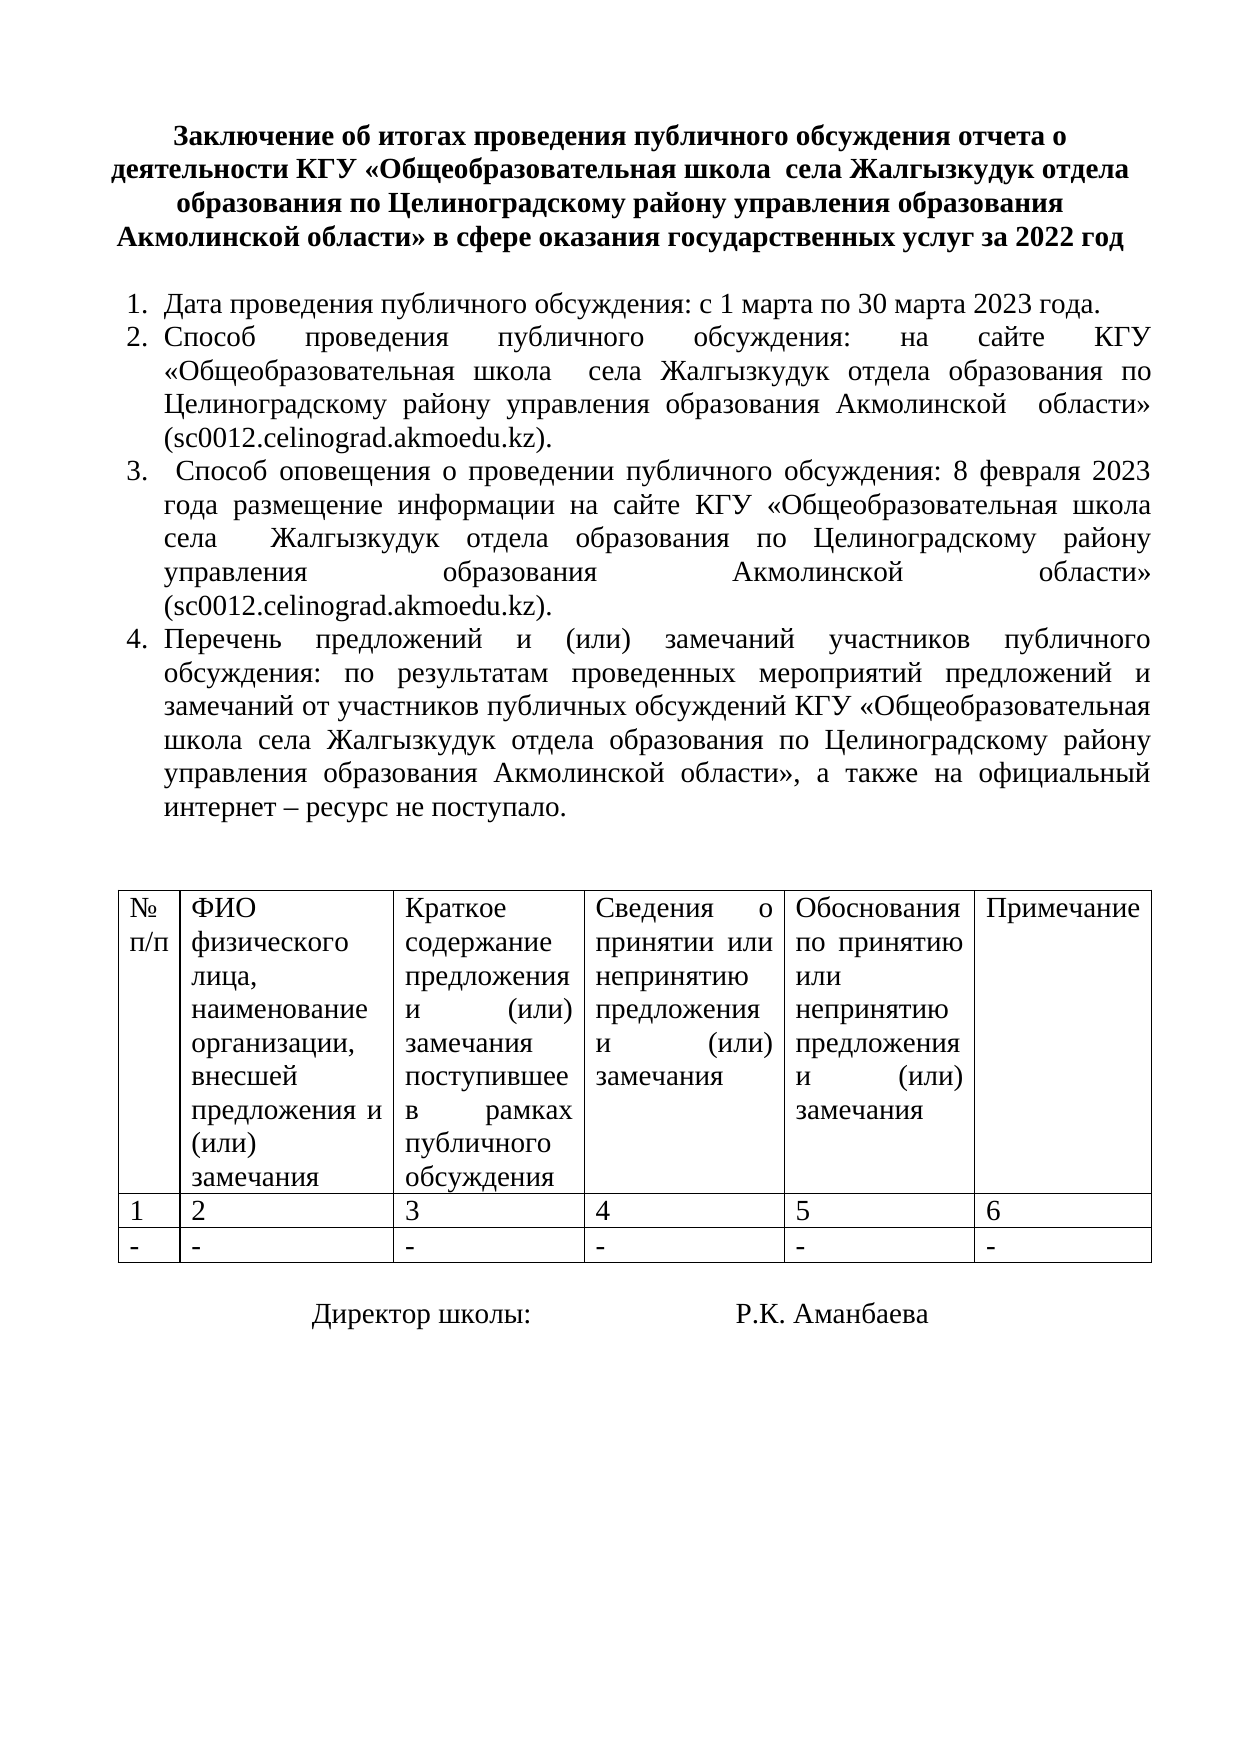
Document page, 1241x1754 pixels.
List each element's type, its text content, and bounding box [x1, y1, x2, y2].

table_header Примечание [975, 891, 1151, 1192]
table_header Сведения о принятии или непринятию предложения и (или) замечания [585, 891, 784, 1192]
table_cell 3 [394, 1194, 584, 1227]
list Дата проведения публичного обсуждения: с 1 марта по 30 марта 2023 года. [126, 286, 1152, 319]
list Перечень предложений и (или) замечаний участников публичного обсуждения: по результатам проведенных мероприятий предложений и замечаний от участников публичных обсуждений КГУ «Общеобразовательная школа села Жалгызкудук отдела образования по Целиноградскому району управления образования Акмолинской области», а также на официальный интернет – ресурс не поступало. [126, 621, 1152, 822]
list Способ проведения публичного обсуждения: на сайте КГУ «Общеобразовательная школа села Жалгызкудук отдела образования по Целиноградскому району управления образования Акмолинской области» (sс0012.celinograd.akmoedu.kz). [126, 319, 1152, 453]
list Способ оповещения о проведении публичного обсуждения: 8 февраля 2023 года размещение информации на сайте КГУ «Общеобразовательная школа села Жалгызкудук отдела образования по Целиноградскому району управления образования Акмолинской области» (sс0012.celinograd.akmoedu.kz). [126, 453, 1152, 621]
text Заключение об итогах проведения публичного обсуждения отчета о деятельности КГУ «Общеобразовательная школа села Жалгызкудук отдела образования по Целиноградскому району управления образования Акмолинской области» в сфере оказания государственных услуг за 2022 год [89, 118, 1152, 252]
table_cell 4 [585, 1194, 784, 1227]
table_header Обоснования по принятию или непринятию предложения и (или) замечания [785, 891, 974, 1192]
table_header ФИО физического лица, наименование организации, внесшей предложения и (или) замечания [181, 891, 393, 1192]
table_cell - [119, 1228, 179, 1262]
table_cell 1 [119, 1194, 179, 1227]
table_cell - [181, 1228, 393, 1262]
table_cell 2 [181, 1194, 393, 1227]
table_cell - [394, 1228, 584, 1262]
table_cell - [975, 1228, 1151, 1262]
text Директор школы: Р.К. Аманбаева [89, 1296, 1152, 1330]
table_cell 5 [785, 1194, 974, 1227]
table_cell - [785, 1228, 974, 1262]
table_cell - [585, 1228, 784, 1262]
table_header № п/п [119, 891, 179, 1192]
table_cell 6 [975, 1194, 1151, 1227]
table_header Краткое содержание предложения и (или) замечания поступившее в рамках публичного обсуждения [394, 891, 584, 1192]
